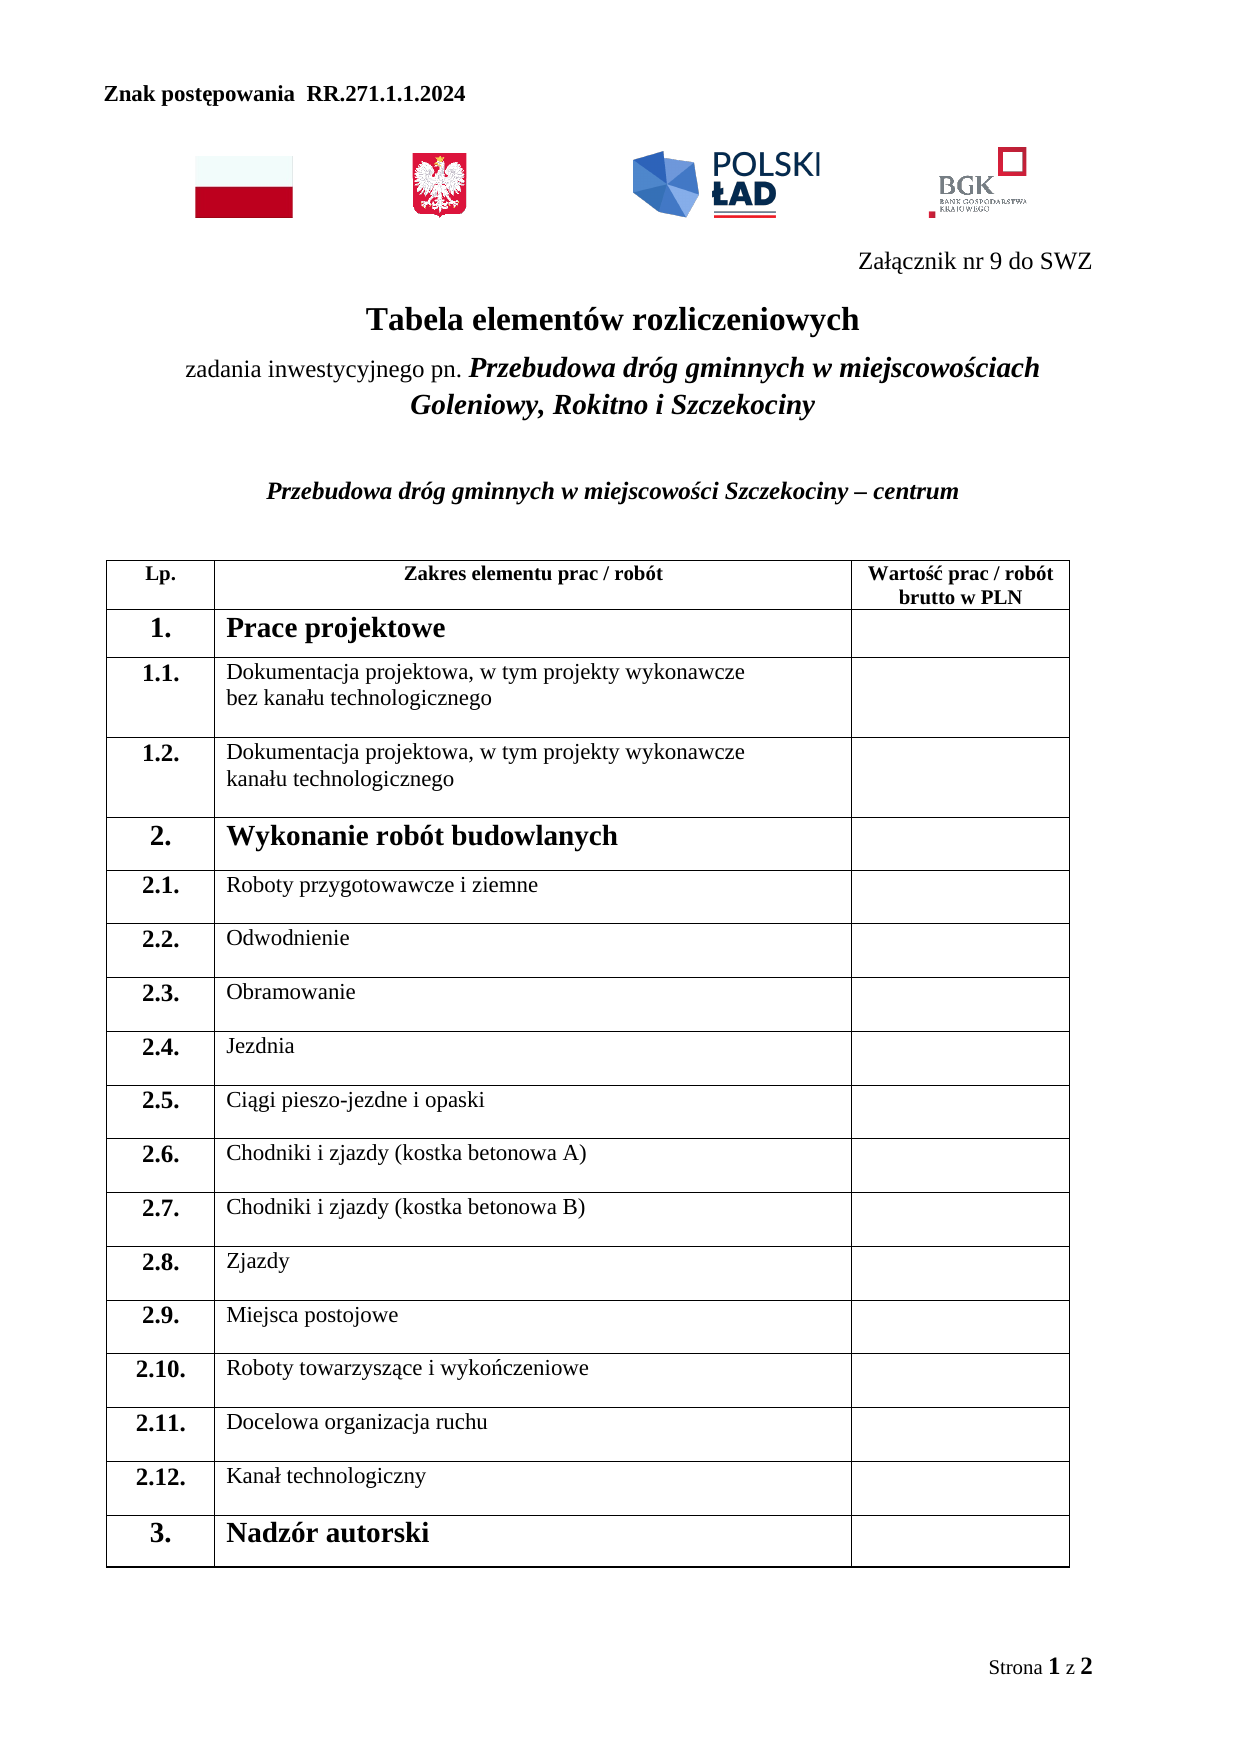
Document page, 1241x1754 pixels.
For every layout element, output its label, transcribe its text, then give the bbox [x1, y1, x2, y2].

picture [928, 147, 1027, 218]
table_cell [852, 1032, 1069, 1084]
list Przebudowa dróg gminnych w miejscowości Szczekociny – centrum [133, 476, 1092, 504]
table_cell [852, 1247, 1069, 1299]
table_cell [852, 1301, 1069, 1353]
table_cell [852, 924, 1069, 977]
table_cell 2.10. [107, 1354, 214, 1407]
table_cell Kanał technologiczny [215, 1462, 851, 1514]
table_cell Obramowanie [215, 978, 851, 1031]
table_cell [852, 1354, 1069, 1407]
table_cell Docelowa organizacja ruchu [215, 1408, 851, 1461]
table_cell 2.3. [107, 978, 214, 1031]
table_cell [852, 738, 1069, 817]
table_cell Miejsca postojowe [215, 1301, 851, 1353]
table_header Lp. [107, 561, 214, 609]
table_cell 2.8. [107, 1247, 214, 1299]
table_cell Dokumentacja projektowa, w tym projekty wykonawcze bez kanału technologicznego [215, 658, 851, 737]
table_cell 2.4. [107, 1032, 214, 1084]
table_cell 1.2. [107, 738, 214, 817]
table_cell [852, 1516, 1069, 1566]
table_cell Dokumentacja projektowa, w tym projekty wykonawcze kanału technologicznego [215, 738, 851, 817]
table_cell Prace projektowe [215, 610, 851, 657]
table_cell Ciągi pieszo-jezdne i opaski [215, 1086, 851, 1138]
table_cell [852, 1408, 1069, 1461]
table_cell 2.1. [107, 871, 214, 923]
table_cell Roboty przygotowawcze i ziemne [215, 871, 851, 923]
table_cell Roboty towarzyszące i wykończeniowe [215, 1354, 851, 1407]
table_cell 2.5. [107, 1086, 214, 1138]
table_cell 2.6. [107, 1139, 214, 1192]
table_cell 2.12. [107, 1462, 214, 1514]
picture [633, 151, 820, 218]
table_cell [852, 658, 1069, 737]
table_cell [852, 978, 1069, 1031]
table_header Zakres elementu prac / robót [215, 561, 851, 609]
table_cell [852, 1462, 1069, 1514]
table_cell Odwodnienie [215, 924, 851, 977]
table_cell Wykonanie robót budowlanych [215, 818, 851, 869]
picture [412, 153, 467, 218]
table_cell 2.11. [107, 1408, 214, 1461]
table_cell 2.2. [107, 924, 214, 977]
table_cell 1. [107, 610, 214, 657]
table_cell [852, 1193, 1069, 1246]
text Załącznik nr 9 do SWZ [133, 246, 1092, 275]
table_cell Nadzór autorski [215, 1516, 851, 1566]
table_cell [852, 1086, 1069, 1138]
table_cell [852, 871, 1069, 923]
text Tabela elementów rozliczeniowych [133, 299, 1092, 338]
table_header Wartość prac / robót brutto w PLN [852, 561, 1069, 609]
table_cell 2. [107, 818, 214, 869]
picture [195, 156, 293, 218]
table_cell Jezdnia [215, 1032, 851, 1084]
table_cell 2.9. [107, 1301, 214, 1353]
table_cell 1.1. [107, 658, 214, 737]
table_cell [852, 818, 1069, 869]
list zadania inwestycyjnego pn. Przebudowa dróg gminnych w miejscowościach Goleniowy, Rokitno i Szczekociny [133, 350, 1092, 422]
table_cell 3. [107, 1516, 214, 1566]
table_cell [852, 1139, 1069, 1192]
table_cell Chodniki i zjazdy (kostka betonowa B) [215, 1193, 851, 1246]
table_cell Zjazdy [215, 1247, 851, 1299]
table_cell Chodniki i zjazdy (kostka betonowa A) [215, 1139, 851, 1192]
table_cell 2.7. [107, 1193, 214, 1246]
table_cell [852, 610, 1069, 657]
